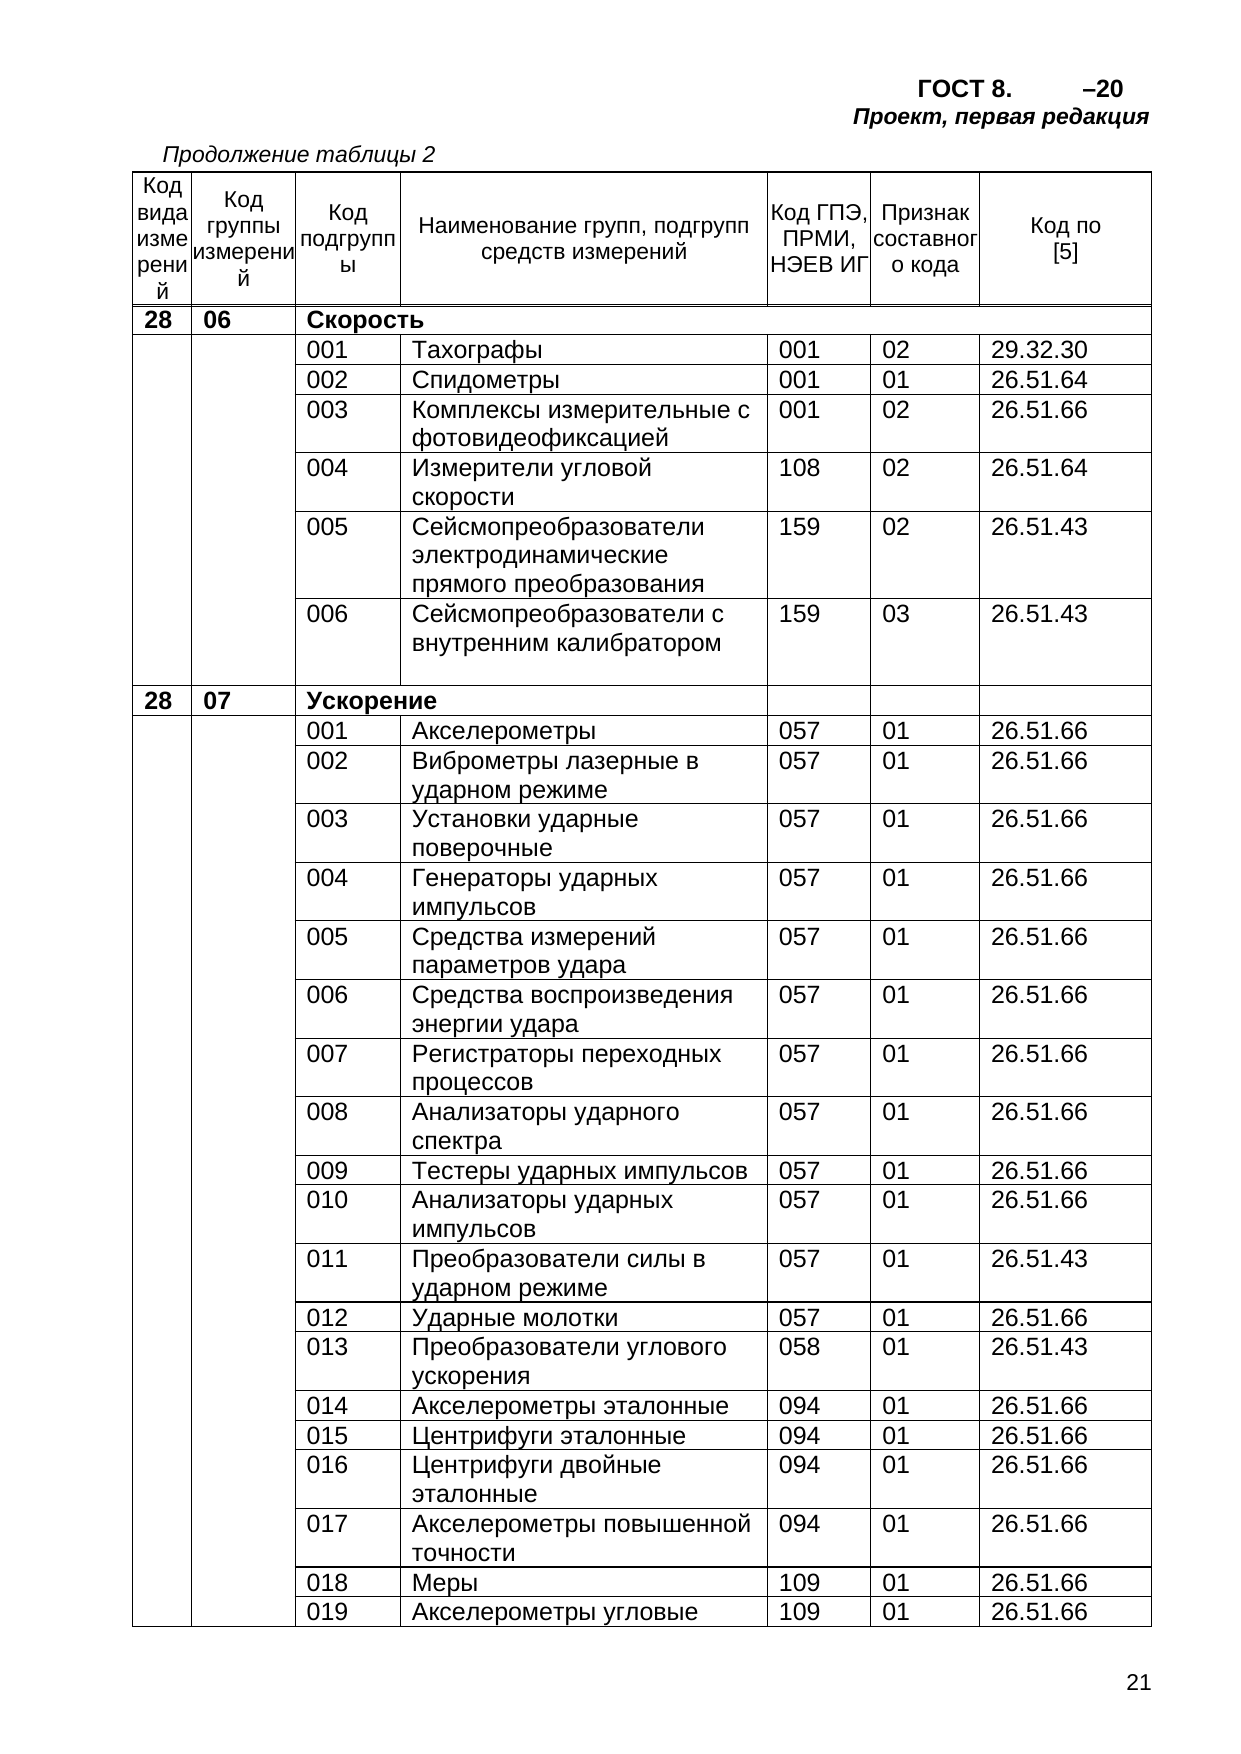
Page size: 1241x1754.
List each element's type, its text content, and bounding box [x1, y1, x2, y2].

table_cell 26.51.43 [980, 1244, 1151, 1301]
table_cell Генераторы ударных импульсов [401, 863, 767, 920]
table_cell 26.51.66 [980, 1568, 1151, 1596]
table_cell 26.51.66 [980, 746, 1151, 803]
table_cell Установки ударные поверочные [401, 804, 767, 862]
table_cell 01 [871, 1391, 979, 1419]
table_cell 007 [296, 1039, 400, 1096]
table_cell 02 [871, 512, 979, 598]
table_header Код по [5] [980, 173, 1151, 304]
table_cell Скорость [296, 307, 1151, 334]
table_cell 01 [871, 1185, 979, 1243]
table_cell Преобразователи углового ускорения [401, 1332, 767, 1390]
table_cell 01 [871, 1509, 979, 1566]
table_cell Тестеры ударных импульсов [401, 1156, 767, 1184]
table_cell 057 [768, 716, 870, 745]
table_cell 01 [871, 365, 979, 393]
table_cell 26.51.66 [980, 804, 1151, 862]
table_cell 26.51.64 [980, 365, 1151, 393]
table_cell [980, 686, 1151, 715]
table_cell 28 [133, 307, 191, 334]
table_cell 07 [192, 686, 295, 715]
table_cell 005 [296, 512, 400, 598]
table_cell Средства измерений параметров удара [401, 921, 767, 979]
table_cell Виброметры лазерные в ударном режиме [401, 746, 767, 803]
table_cell 26.51.64 [980, 453, 1151, 511]
table_cell 019 [296, 1597, 400, 1626]
table_cell 26.51.66 [980, 1185, 1151, 1243]
table_cell 057 [768, 921, 870, 979]
table_cell [133, 335, 191, 685]
table_header Код подгруппы [296, 173, 400, 304]
table_cell 26.51.66 [980, 1156, 1151, 1184]
table_cell 001 [768, 365, 870, 393]
table_cell 008 [296, 1097, 400, 1154]
table_cell Анализаторы ударного спектра [401, 1097, 767, 1154]
table_cell 011 [296, 1244, 400, 1301]
table_cell 01 [871, 1244, 979, 1301]
table_cell Спидометры [401, 365, 767, 393]
table_cell 001 [296, 335, 400, 364]
table_cell 26.51.66 [980, 980, 1151, 1037]
table_cell [768, 686, 870, 715]
table_cell 016 [296, 1450, 400, 1508]
table_cell Акселерометры эталонные [401, 1391, 767, 1419]
table_cell 01 [871, 1097, 979, 1154]
table_header Код ГПЭ, ПРМИ, НЭЕВ ИГ [768, 173, 870, 304]
table_cell 057 [768, 1303, 870, 1331]
table_cell 003 [296, 395, 400, 452]
table_cell [192, 716, 295, 1626]
table_cell 26.51.43 [980, 512, 1151, 598]
table_cell 01 [871, 804, 979, 862]
table_cell 094 [768, 1450, 870, 1508]
table_cell 26.51.43 [980, 599, 1151, 685]
table_cell 001 [768, 395, 870, 452]
table_cell Центрифуги эталонные [401, 1421, 767, 1449]
table_header Наименование групп, подгрупп средств измерений [401, 173, 767, 304]
table_cell 01 [871, 1421, 979, 1449]
table_cell Измерители угловой скорости [401, 453, 767, 511]
table_cell 01 [871, 980, 979, 1037]
table_cell 26.51.66 [980, 1097, 1151, 1154]
table_cell Регистраторы переходных процессов [401, 1039, 767, 1096]
table_header Код вида измерений [133, 173, 191, 304]
table_cell 01 [871, 1039, 979, 1096]
table_cell 015 [296, 1421, 400, 1449]
table_cell 26.51.66 [980, 395, 1151, 452]
table_cell 057 [768, 863, 870, 920]
table_cell 03 [871, 599, 979, 685]
table_cell 01 [871, 1450, 979, 1508]
table_cell Сейсмопреобразователи электродинамические прямого преобразования [401, 512, 767, 598]
table_cell 057 [768, 1097, 870, 1154]
table_header Код группы измерений [192, 173, 295, 304]
table_cell 012 [296, 1303, 400, 1331]
table_cell 29.32.30 [980, 335, 1151, 364]
table_cell Средства воспроизведения энергии удара [401, 980, 767, 1037]
table_cell 159 [768, 512, 870, 598]
table_cell 26.51.66 [980, 716, 1151, 745]
table_cell 26.51.66 [980, 1303, 1151, 1331]
table_cell 018 [296, 1568, 400, 1596]
table_cell [192, 335, 295, 685]
table_cell 109 [768, 1597, 870, 1626]
table_cell Центрифуги двойные эталонные [401, 1450, 767, 1508]
table_cell 009 [296, 1156, 400, 1184]
table_cell 057 [768, 1185, 870, 1243]
table_cell 109 [768, 1568, 870, 1596]
table_header Признак составного кода [871, 173, 979, 304]
table_cell 02 [871, 453, 979, 511]
table_cell Меры [401, 1568, 767, 1596]
table_cell 26.51.66 [980, 1039, 1151, 1096]
table_cell 010 [296, 1185, 400, 1243]
table_cell 01 [871, 1156, 979, 1184]
table_cell 01 [871, 1332, 979, 1390]
table_cell 057 [768, 1244, 870, 1301]
table_cell Акселерометры повышенной точности [401, 1509, 767, 1566]
table_cell 159 [768, 599, 870, 685]
table_cell Сейсмопреобразователи с внутренним калибратором [401, 599, 767, 685]
table_cell 057 [768, 746, 870, 803]
table_cell 094 [768, 1421, 870, 1449]
table_cell 005 [296, 921, 400, 979]
table_cell 26.51.66 [980, 1391, 1151, 1419]
table_cell 003 [296, 804, 400, 862]
table_cell 26.51.66 [980, 921, 1151, 979]
table_cell Акселерометры [401, 716, 767, 745]
table_cell 058 [768, 1332, 870, 1390]
table_cell 02 [871, 335, 979, 364]
table_cell 001 [768, 335, 870, 364]
table_cell 006 [296, 599, 400, 685]
table_cell Ускорение [296, 686, 767, 715]
table_cell 057 [768, 1156, 870, 1184]
table_cell Тахографы [401, 335, 767, 364]
table_cell 26.51.66 [980, 1509, 1151, 1566]
table_cell 01 [871, 1568, 979, 1596]
table_cell 002 [296, 746, 400, 803]
table_cell 26.51.43 [980, 1332, 1151, 1390]
table_cell 01 [871, 921, 979, 979]
table_cell Акселерометры угловые [401, 1597, 767, 1626]
table_cell 004 [296, 863, 400, 920]
table_cell 02 [871, 395, 979, 452]
table_cell 057 [768, 980, 870, 1037]
table_cell 057 [768, 804, 870, 862]
table_cell 001 [296, 716, 400, 745]
table_cell 004 [296, 453, 400, 511]
table_cell 057 [768, 1039, 870, 1096]
table_cell Преобразователи силы в ударном режиме [401, 1244, 767, 1301]
table_cell 06 [192, 307, 295, 334]
table_cell Ударные молотки [401, 1303, 767, 1331]
table_cell 28 [133, 686, 191, 715]
table_cell 014 [296, 1391, 400, 1419]
table_cell 108 [768, 453, 870, 511]
table_cell 01 [871, 1597, 979, 1626]
table_cell 01 [871, 746, 979, 803]
table_cell 094 [768, 1391, 870, 1419]
table_cell 01 [871, 716, 979, 745]
table_cell Анализаторы ударных импульсов [401, 1185, 767, 1243]
table_cell 26.51.66 [980, 1421, 1151, 1449]
table_cell 002 [296, 365, 400, 393]
table_cell 017 [296, 1509, 400, 1566]
table_cell 01 [871, 863, 979, 920]
table_cell 006 [296, 980, 400, 1037]
table_cell 26.51.66 [980, 1450, 1151, 1508]
table_cell [871, 686, 979, 715]
table_cell [133, 716, 191, 1626]
table_cell 26.51.66 [980, 1597, 1151, 1626]
table_cell 01 [871, 1303, 979, 1331]
table_cell 094 [768, 1509, 870, 1566]
table_cell Комплексы измерительные с фотовидеофиксацией [401, 395, 767, 452]
table_cell 26.51.66 [980, 863, 1151, 920]
table_cell 013 [296, 1332, 400, 1390]
